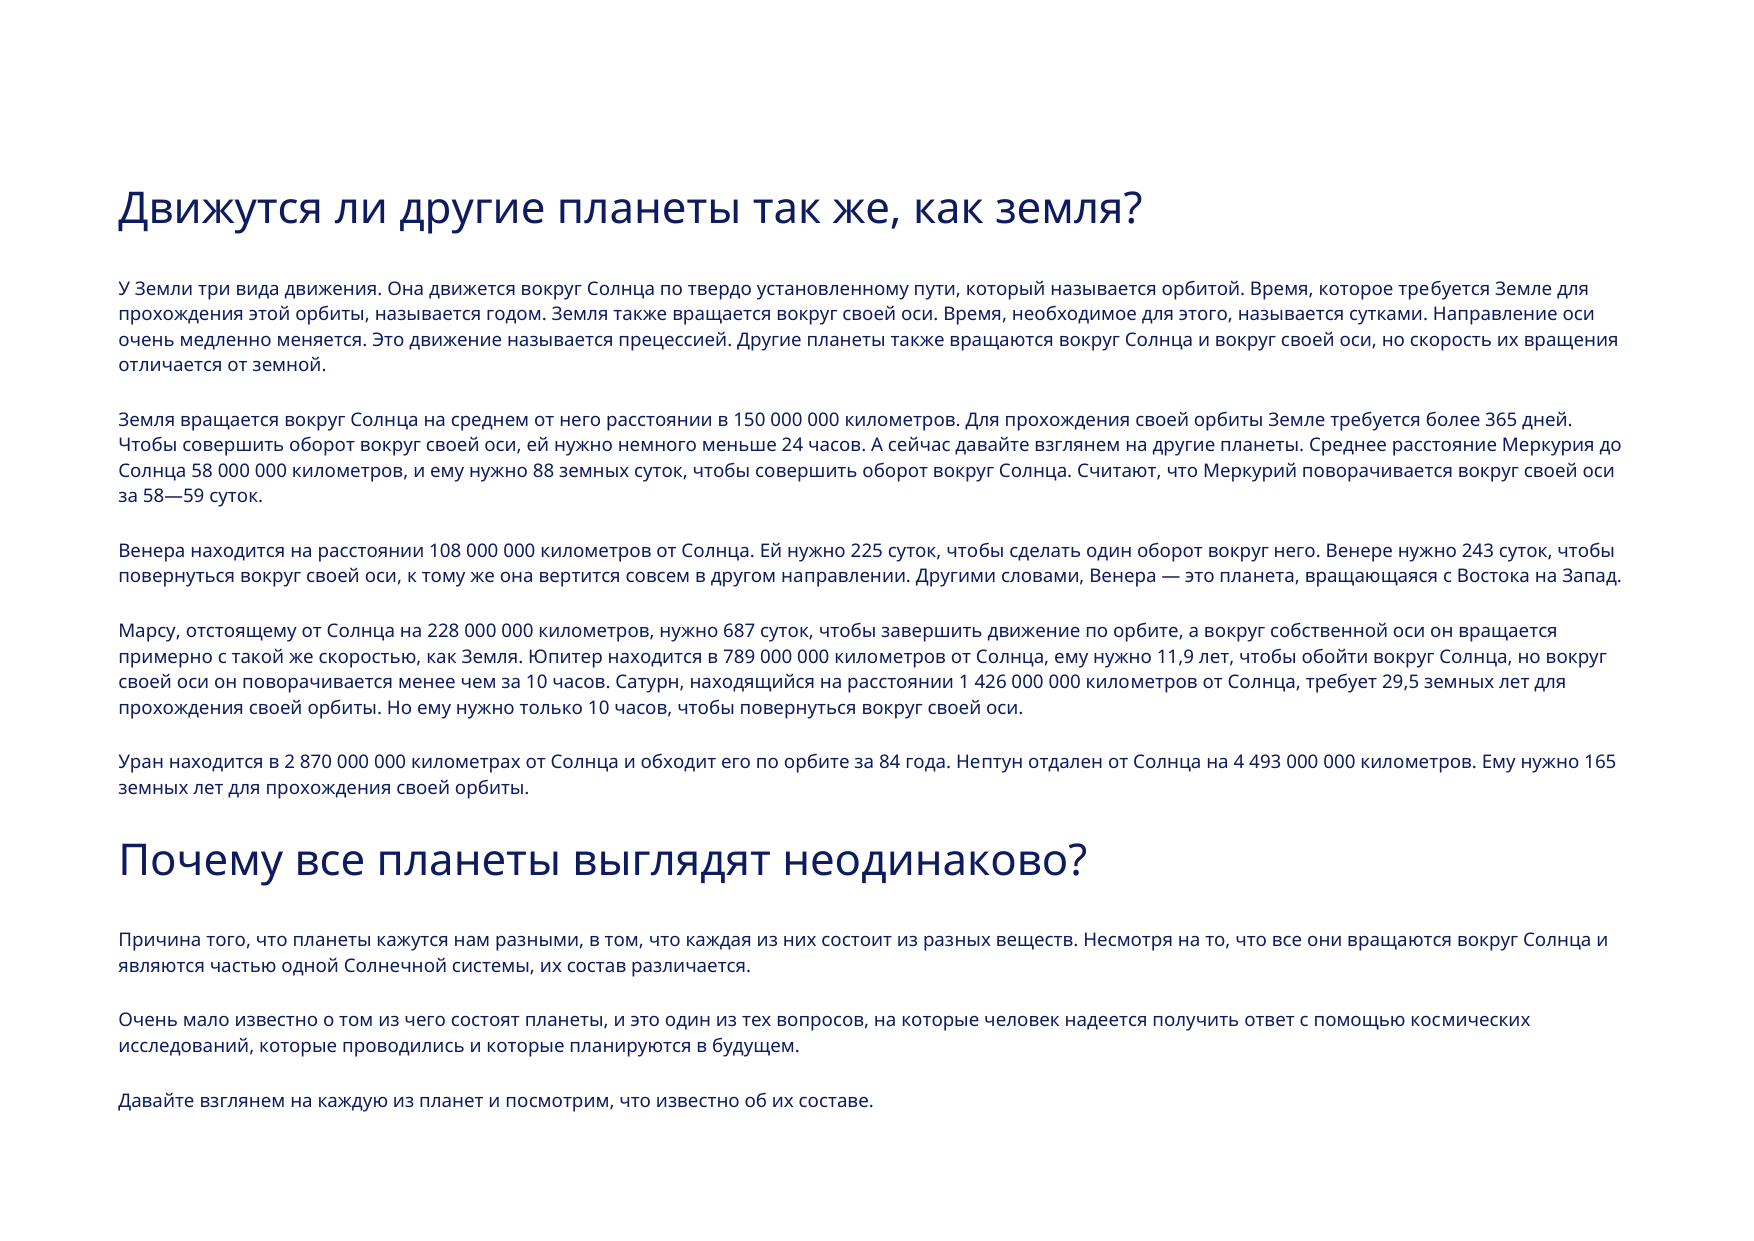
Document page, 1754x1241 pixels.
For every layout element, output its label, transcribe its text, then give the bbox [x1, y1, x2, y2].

subtitle Почему все планеты выглядят неодинаково? [118, 829, 1636, 888]
subtitle Движутся ли другие планеты так же, как земля? [118, 177, 1636, 237]
text Венера находится на расстоянии 108 000 000 километров от Солнца. Ей нужно 225 суток, чтобы сделать один оборот вокруг него. Венере нужно 243 суток, чтобы повернуться вокруг своей оси, к тому же она вертится совсем в другом направлении. Другими словами, Венера — это планета, вращающаяся с Востока на Запад. [118, 537, 1636, 588]
text Марсу, отстоящему от Солнца на 228 000 000 километров, нужно 687 суток, чтобы завершить движение по орбите, а вокруг собственной оси он вращается примерно с такой же скоростью, как Земля. Юпитер находится в 789 000 000 километров от Солнца, ему нужно 11,9 лет, чтобы обойти вокруг Солнца, но вокруг своей оси он поворачивается менее чем за 10 часов. Сатурн, находящийся на расстоянии 1 426 000 000 километров от Солнца, требует 29,5 земных лет для прохождения своей орбиты. Но ему нужно только 10 часов, чтобы повернуться вокруг своей оси. [118, 617, 1636, 719]
text Земля вращается вокруг Солнца на среднем от него расстоянии в 150 000 000 километров. Для прохождения своей орбиты Земле требуется более 365 дней. Чтобы совершить оборот вокруг своей оси, ей нужно немного меньше 24 часов. А сейчас давайте взглянем на другие планеты. Среднее расстояние Меркурия до Солнца 58 000 000 километров, и ему нужно 88 земных суток, чтобы совершить оборот вокруг Солнца. Считают, что Меркурий поворачивается вокруг своей оси за 58—59 суток. [118, 406, 1636, 508]
text Причина того, что планеты кажутся нам разными, в том, что каждая из них состоит из разных веществ. Несмотря на то, что все они вращаются вокруг Солнца и являются частью одной Солнечной системы, их состав различается. [118, 927, 1636, 978]
text Уран находится в 2 870 000 000 километрах от Солнца и обходит его по орбите за 84 года. Нептун отдален от Солнца на 4 493 000 000 километров. Ему нужно 165 земных лет для прохождения своей орбиты. [118, 749, 1636, 800]
text Давайте взглянем на каждую из планет и посмотрим, что известно об их составе. [118, 1087, 1636, 1112]
text У Земли три вида движения. Она движется вокруг Солнца по твердо установленному пути, который называется орбитой. Время, которое требуется Земле для прохождения этой орбиты, называется годом. Земля также вращается вокруг своей оси. Время, необходимое для этого, называется сутками. Направление оси очень медленно меняется. Это движение называется прецессией. Другие планеты также вращаются вокруг Солнца и вокруг своей оси, но скорость их вращения отличается от земной. [118, 275, 1636, 377]
text Очень мало известно о том из чего состоят планеты, и это один из тех вопросов, на которые человек надеется получить ответ с помощью космических исследований, которые проводились и которые планируются в будущем. [118, 1007, 1636, 1058]
